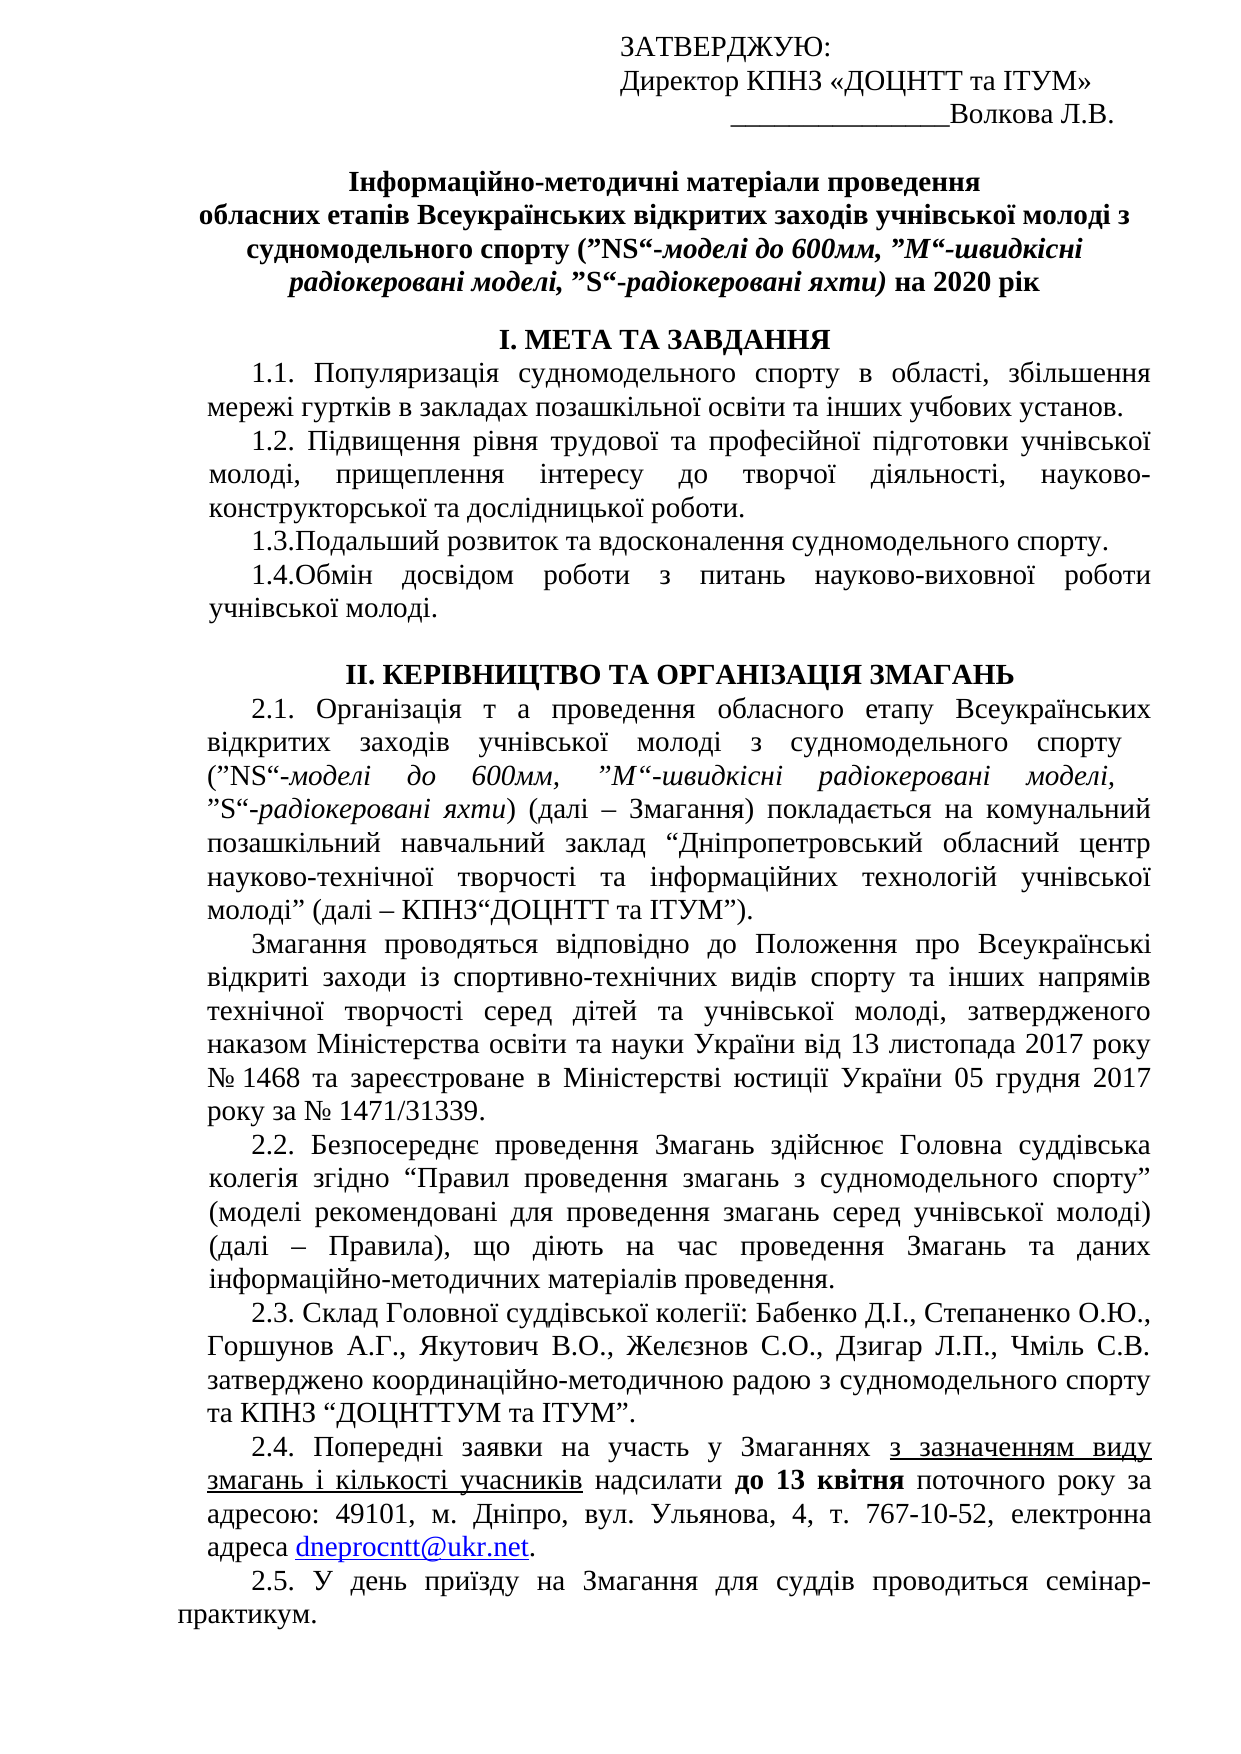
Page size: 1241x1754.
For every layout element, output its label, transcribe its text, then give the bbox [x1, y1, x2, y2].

text 1.2. Підвищення рівня трудової та професійної підготовки учнівської молоді, прищеплення інтересу до творчої діяльності, науково-конструкторської та дослідницької роботи. [208, 423, 1152, 523]
text ЗАТВЕРДЖУЮ: [546, 29, 1152, 63]
text _______________Волкова Л.В. [620, 97, 1152, 130]
text 2.2. Безпосереднє проведення Змагань здійснює Головна суддівська колегія згідно “Правил проведення змагань з судномодельного спорту” (моделі рекомендовані для проведення змагань серед учнівської молоді) (далі – Правила), що діють на час проведення Змагань та даних інформаційно-методичних матеріалів проведення. [208, 1127, 1152, 1295]
text 2.1. Організація т а проведення обласного етапу Всеукраїнських відкритих заходів учнівської молоді з судномодельного спорту (”NS“-моделі до 600мм, ”М“-швидкісні радіокеровані моделі, ”S“-радіокеровані яхти) (далі – Змагання) покладається на комунальний позашкільний навчальний заклад “Дніпропетровський обласний центр науково-технічної творчості та інформаційних технологій учнівської молоді” (далі – КПНЗ“ДОЦНТТ та ІТУМ”). [207, 691, 1152, 926]
text Директор КПНЗ «ДОЦНТТ та ІТУМ» [620, 63, 1152, 97]
text 2.4. Попередні заявки на участь у Змаганнях з зазначенням виду змагань і кількості учасників надсилати до 13 квітня поточного року за адресою: 49101, м. Дніпро, вул. Ульянова, 4, т. 767-10-52, електронна адреса dneprocntt@ukr.net. [207, 1429, 1152, 1563]
text 2.3. Склад Головної суддівської колегії: Бабенко Д.І., Степаненко О.Ю., Горшунов А.Г., Якутович В.О., Желєзнов С.О., Дзигар Л.П., Чміль С.В. затверджено координаційно-методичною радою з судномодельного спорту та КПНЗ “ДОЦНТТУМ та ІТУМ”. [207, 1295, 1152, 1429]
text II. КЕРІВНИЦТВО ТА ОРГАНІЗАЦІЯ ЗМАГАНЬ [208, 657, 1152, 691]
text Інформаційно-методичні матеріали проведення [177, 164, 1152, 197]
text обласних етапів Всеукраїнських відкритих заходів учнівської молоді з судномодельного спорту (”NS“-моделі до 600мм, ”М“-швидкісні радіокеровані моделі, ”S“-радіокеровані яхти) на 2020 рік [177, 197, 1152, 298]
text 1.4.Обмін досвідом роботи з питань науково-виховної роботи учнівської молоді. [208, 557, 1152, 624]
text 1.3.Подальший розвиток та вдосконалення судномодельного спорту. [208, 523, 1152, 557]
text 2.5. У день приїзду на Змагання для суддів проводиться семінар-практикум. [177, 1563, 1152, 1630]
text І. МЕТА ТА ЗАВДАННЯ [177, 322, 1152, 356]
text Змагання проводяться відповідно до Положення про Всеукраїнські відкриті заходи із спортивно-технічних видів спорту та інших напрямів технічної творчості серед дітей та учнівської молоді, затвердженого наказом Міністерства освіти та науки України від 13 листопада 2017 року № 1468 та зареєстроване в Міністерстві юстиції України 05 грудня 2017 року за № 1471/31339. [207, 926, 1152, 1127]
text 1.1. Популяризація судномодельного спорту в області, збільшення мережі гуртків в закладах позашкільної освіти та інших учбових установ. [207, 356, 1152, 423]
